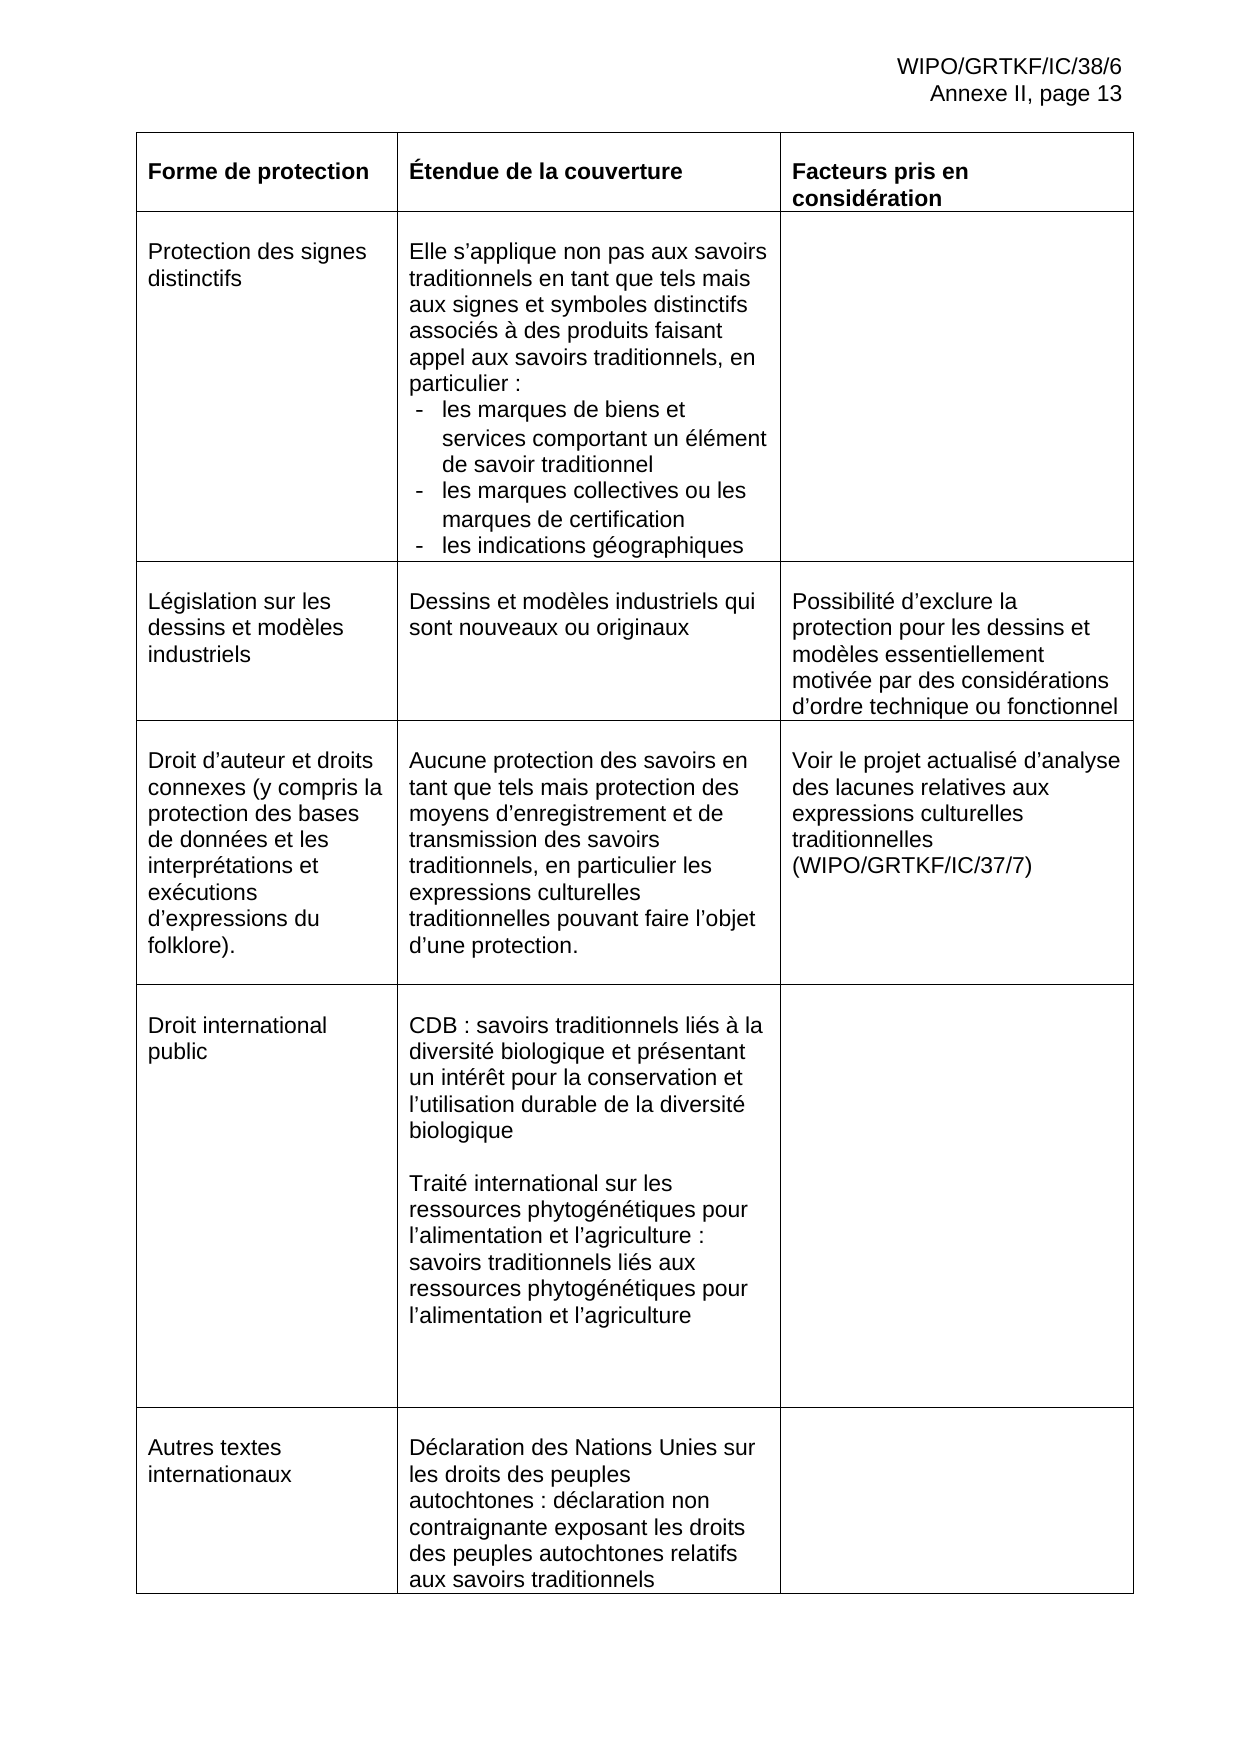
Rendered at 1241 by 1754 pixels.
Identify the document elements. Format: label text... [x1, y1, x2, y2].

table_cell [398, 1408, 780, 1592]
table_cell [781, 212, 1133, 561]
table_header Forme de protection [137, 133, 397, 211]
table_cell Voir le projet actualisé d’analyse des lacunes relatives aux expressions culturelles traditionnelles (WIPO/GRTKF/IC/37/7) [781, 721, 1133, 984]
table_header Étendue de la couverture [398, 133, 780, 211]
table_cell [781, 1408, 1133, 1592]
table_cell Dessins et modèles industriels qui sont nouveaux ou originaux [398, 562, 780, 720]
table_cell Droit d’auteur et droits connexes (y compris la protection des bases de données et les interprétations et exécutions d’expressions du folklore). [137, 721, 397, 984]
table_cell Protection des signes distinctifs [137, 212, 397, 561]
table_cell Aucune protection des savoirs en tant que tels mais protection des moyens d’enregistrement et de transmission des savoirs traditionnels, en particulier les expressions culturelles traditionnelles pouvant faire l’objet d’une protection. [398, 721, 780, 984]
table_cell Elle s’applique non pas aux savoirs traditionnels en tant que tels mais aux signes et symboles distinctifs associés à des produits faisant appel aux savoirs traditionnels, en particulier : les marques de biens et services comportant un élément de savoir traditionnel les marques collectives ou les marques de certification les indications géographiques [398, 212, 780, 561]
table_header Facteurs pris en considération [781, 133, 1133, 211]
table_cell CDB : savoirs traditionnels liés à la diversité biologique et présentant un intérêt pour la conservation et l’utilisation durable de la diversité biologique Traité international sur les ressources phytogénétiques pour l’alimentation et l’agriculture : savoirs traditionnels liés aux ressources phytogénétiques pour l’alimentation et l’agriculture [398, 985, 780, 1407]
table_cell Droit international public [137, 985, 397, 1407]
table_cell Autres textes internationaux [137, 1408, 397, 1592]
table_cell Législation sur les dessins et modèles industriels [137, 562, 397, 720]
table_cell [781, 985, 1133, 1407]
table_cell Possibilité d’exclure la protection pour les dessins et modèles essentiellement motivée par des considérations d’ordre technique ou fonctionnel [781, 562, 1133, 720]
